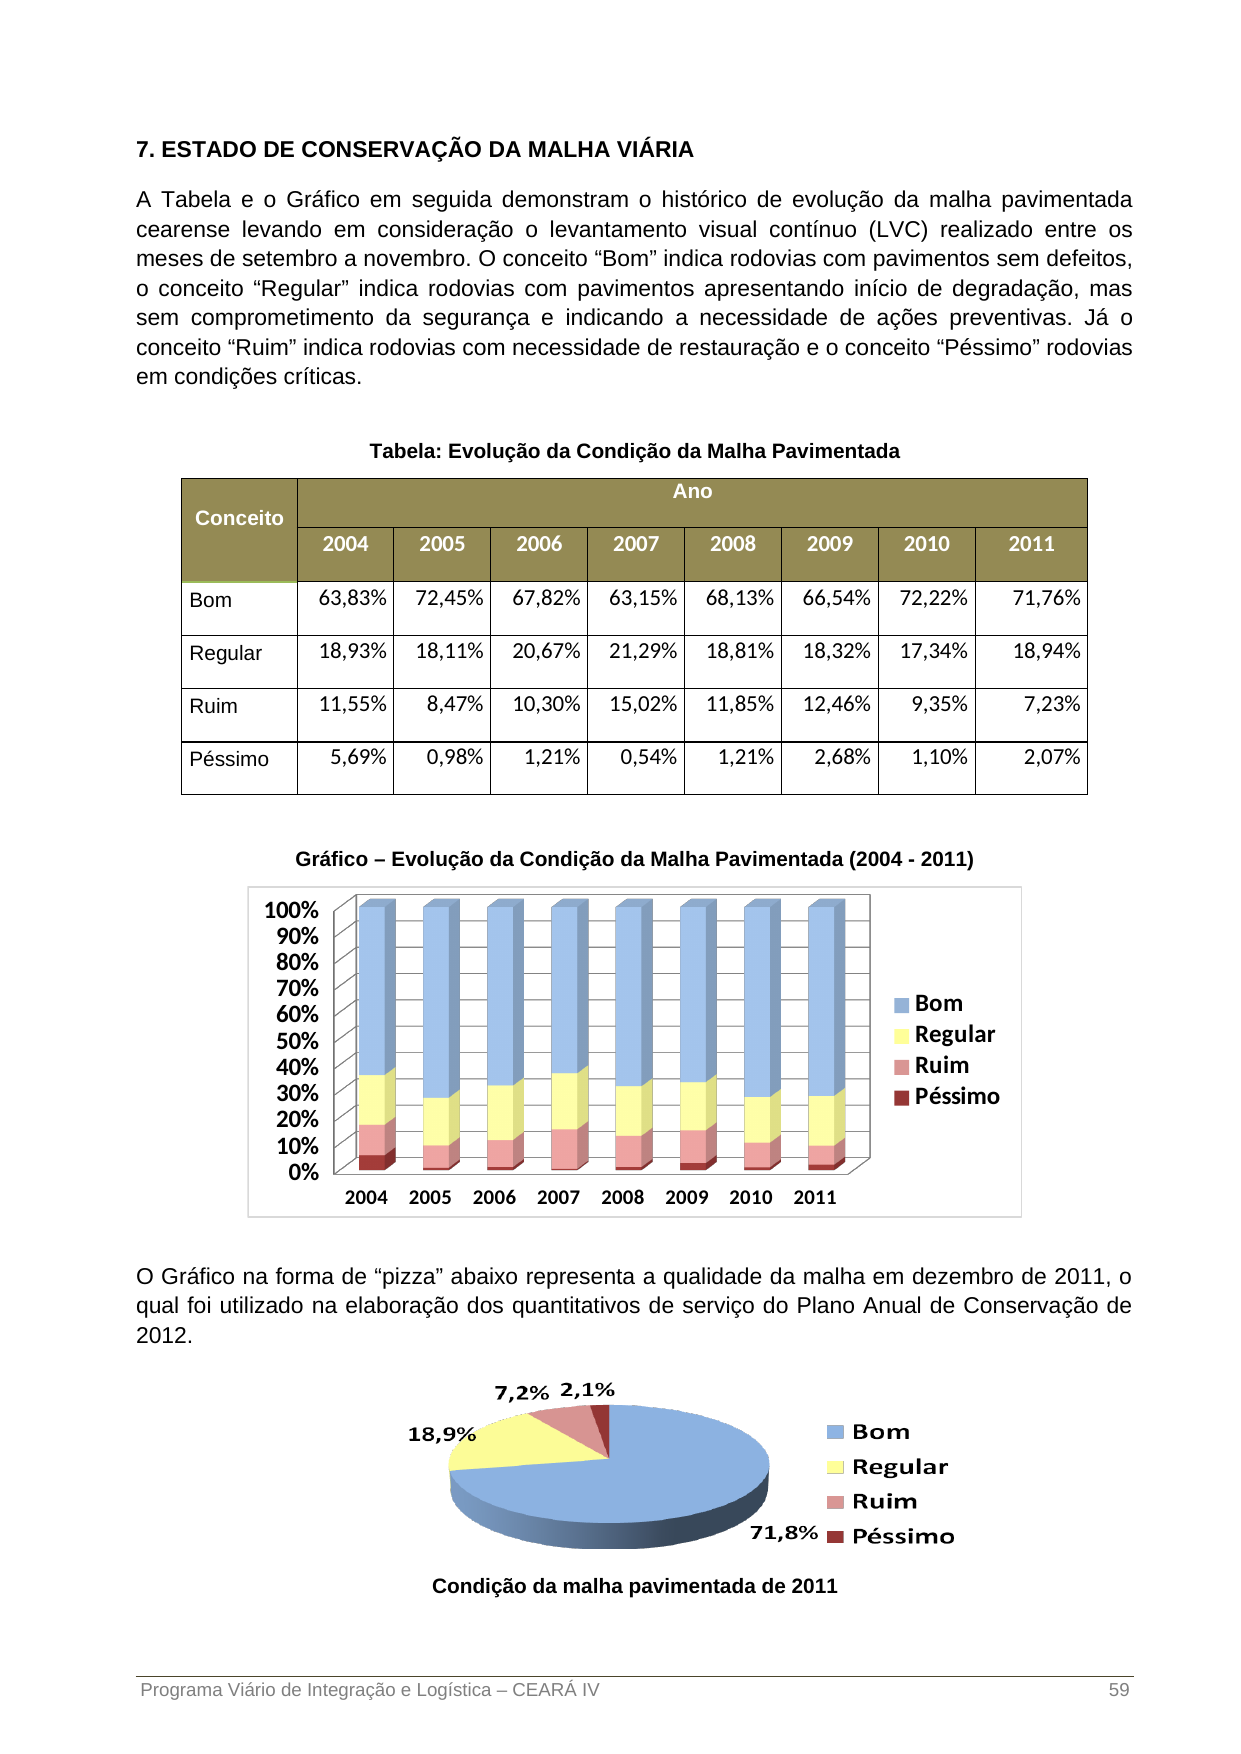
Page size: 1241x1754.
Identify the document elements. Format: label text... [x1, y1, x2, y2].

table_cell 63,15% [588, 582, 684, 635]
table_cell 2010 [879, 528, 975, 581]
text A Tabela e o Gráfico em seguida demonstram o histórico de evolução da malha pavimentada cearense levando em consideração o levantamento visual contínuo (LVC) realizado entre os meses de setembro a novembro. O conceito “Bom” indica rodovias com pavimentos sem defeitos, o conceito “Regular” indica rodovias com pavimentos apresentando início de degradação, mas sem comprometimento da segurança e indicando a necessidade de ações preventivas. Já o conceito “Ruim” indica rodovias com necessidade de restauração e o conceito “Péssimo” rodovias em condições críticas. [136, 186, 1134, 389]
table_cell 15,02% [588, 689, 684, 741]
table_cell Bom [182, 583, 297, 635]
table_cell 63,83% [298, 582, 393, 635]
table_cell 18,94% [976, 636, 1087, 688]
table_cell 2011 [976, 528, 1087, 581]
table_cell 5,69% [298, 743, 393, 794]
table_cell 2,07% [976, 743, 1087, 794]
table_cell 2007 [588, 528, 684, 581]
table_cell 2004 [298, 528, 393, 581]
table_cell 0,98% [394, 743, 490, 794]
text Condição da malha pavimentada de 2011 [136, 1574, 1134, 1598]
table_cell 0,54% [588, 743, 684, 794]
table_cell 72,22% [879, 582, 975, 635]
table_cell 66,54% [782, 582, 878, 635]
table_cell 20,67% [491, 636, 587, 688]
table_header Ano [298, 479, 1087, 527]
picture [407, 1382, 954, 1549]
table_cell 2006 [491, 528, 587, 581]
table_cell 71,76% [976, 582, 1087, 635]
table_cell 1,21% [685, 743, 781, 794]
table_cell 67,82% [491, 582, 587, 635]
table_cell 1,10% [879, 743, 975, 794]
table_cell 2008 [685, 528, 781, 581]
table_cell 9,35% [879, 689, 975, 741]
table_cell 18,11% [394, 636, 490, 688]
text Tabela: Evolução da Condição da Malha Pavimentada [136, 439, 1134, 463]
table_cell 11,55% [298, 689, 393, 741]
table_cell Péssimo [182, 743, 297, 794]
table_cell 72,45% [394, 582, 490, 635]
table_cell 18,32% [782, 636, 878, 688]
table_cell 18,93% [298, 636, 393, 688]
text Gráfico – Evolução da Condição da Malha Pavimentada (2004 - 2011) [136, 847, 1134, 871]
table_cell Ruim [182, 689, 297, 741]
table_cell 17,34% [879, 636, 975, 688]
table_cell 7,23% [976, 689, 1087, 741]
table_cell Regular [182, 636, 297, 688]
table_cell 21,29% [588, 636, 684, 688]
text 7. ESTADO DE CONSERVAÇÃO DA MALHA VIÁRIA [136, 136, 1134, 162]
text O Gráfico na forma de “pizza” abaixo representa a qualidade da malha em dezembro de 2011, o qual foi utilizado na elaboração dos quantitativos de serviço do Plano Anual de Conservação de 2012. [136, 1263, 1134, 1348]
table_cell 1,21% [491, 743, 587, 794]
table_cell 18,81% [685, 636, 781, 688]
table_cell 11,85% [685, 689, 781, 741]
table_cell 68,13% [685, 582, 781, 635]
table_cell 2,68% [782, 743, 878, 794]
table_cell 2009 [782, 528, 878, 581]
table_cell 10,30% [491, 689, 587, 741]
table_cell 12,46% [782, 689, 878, 741]
table_header Conceito [182, 479, 297, 581]
table_cell 2005 [394, 528, 490, 581]
table_cell 8,47% [394, 689, 490, 741]
